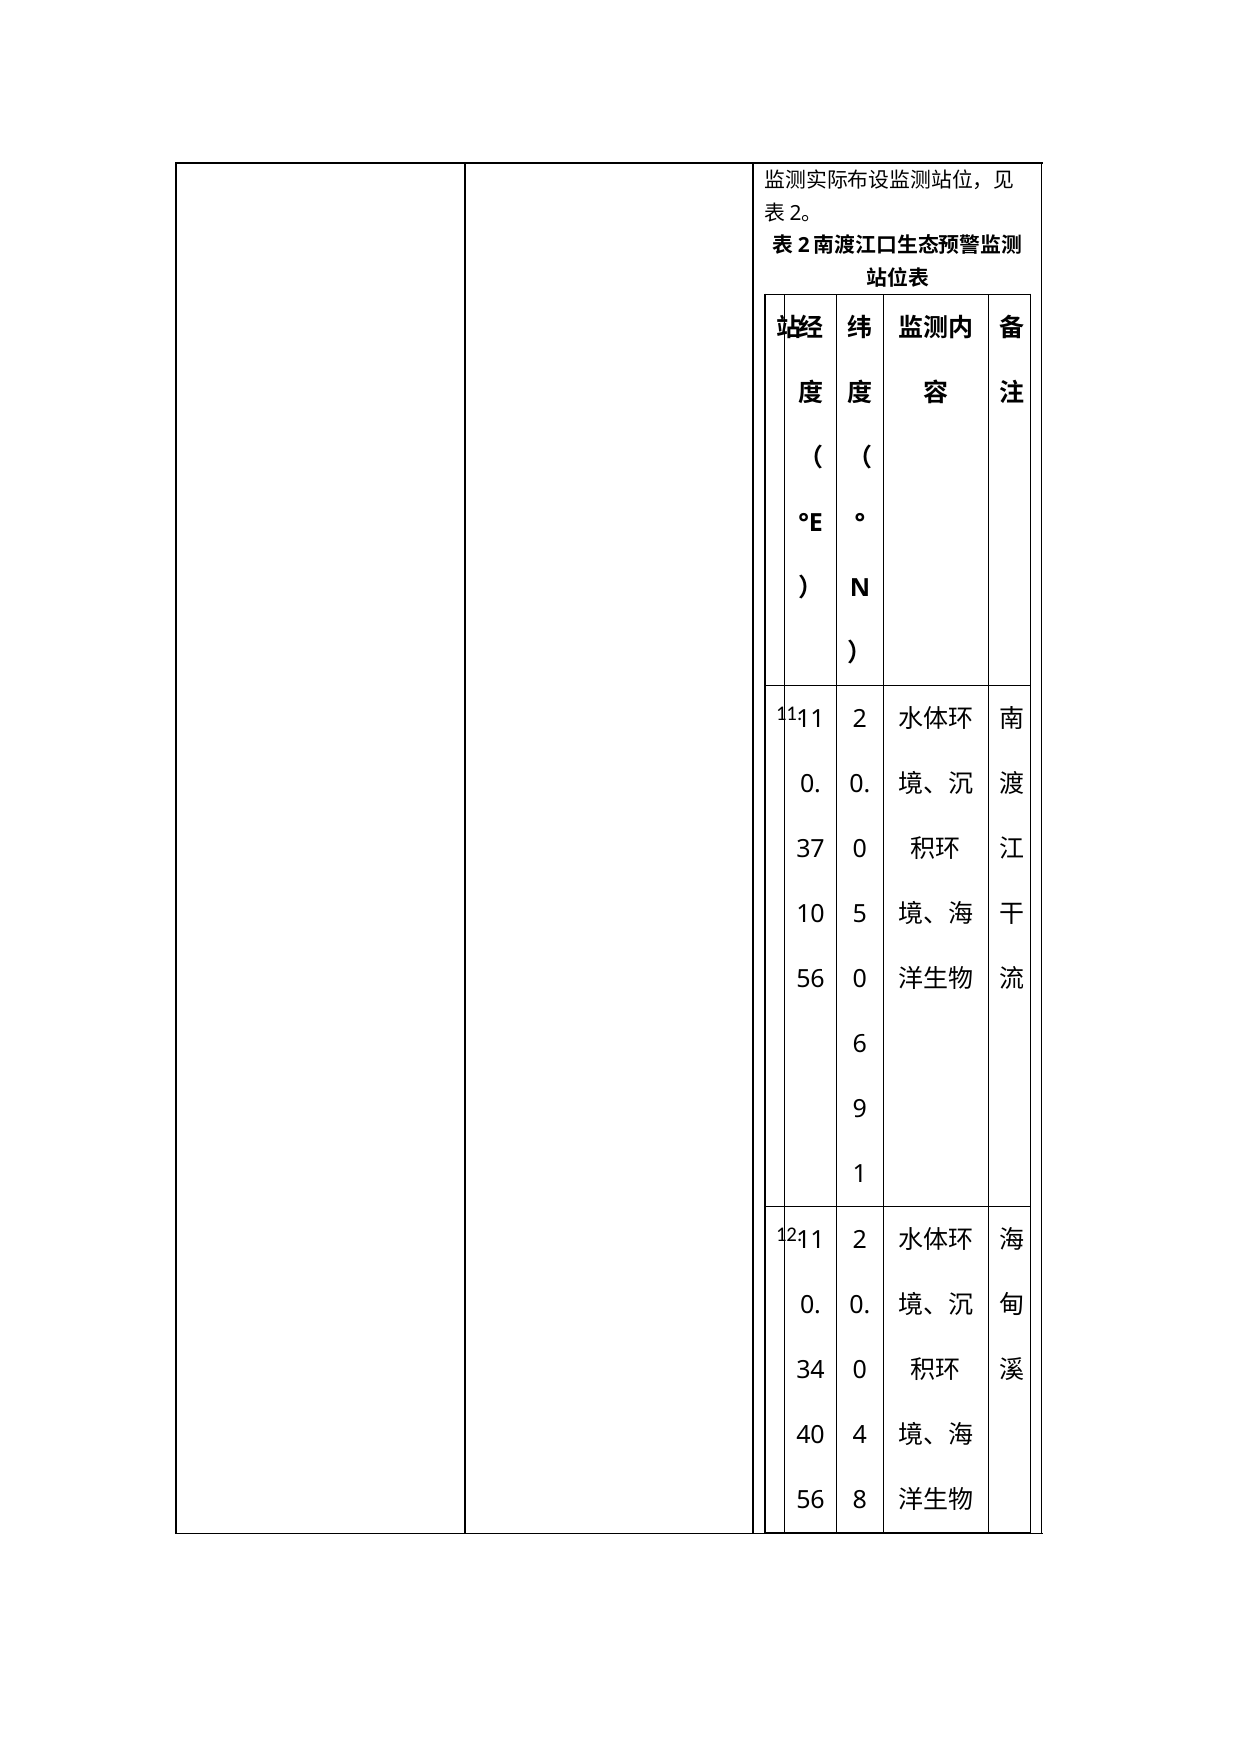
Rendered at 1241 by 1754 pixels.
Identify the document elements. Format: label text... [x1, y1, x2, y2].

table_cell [754, 164, 1041, 1533]
table_cell 1 [177, 164, 464, 1533]
table_cell ★ [466, 164, 752, 1533]
